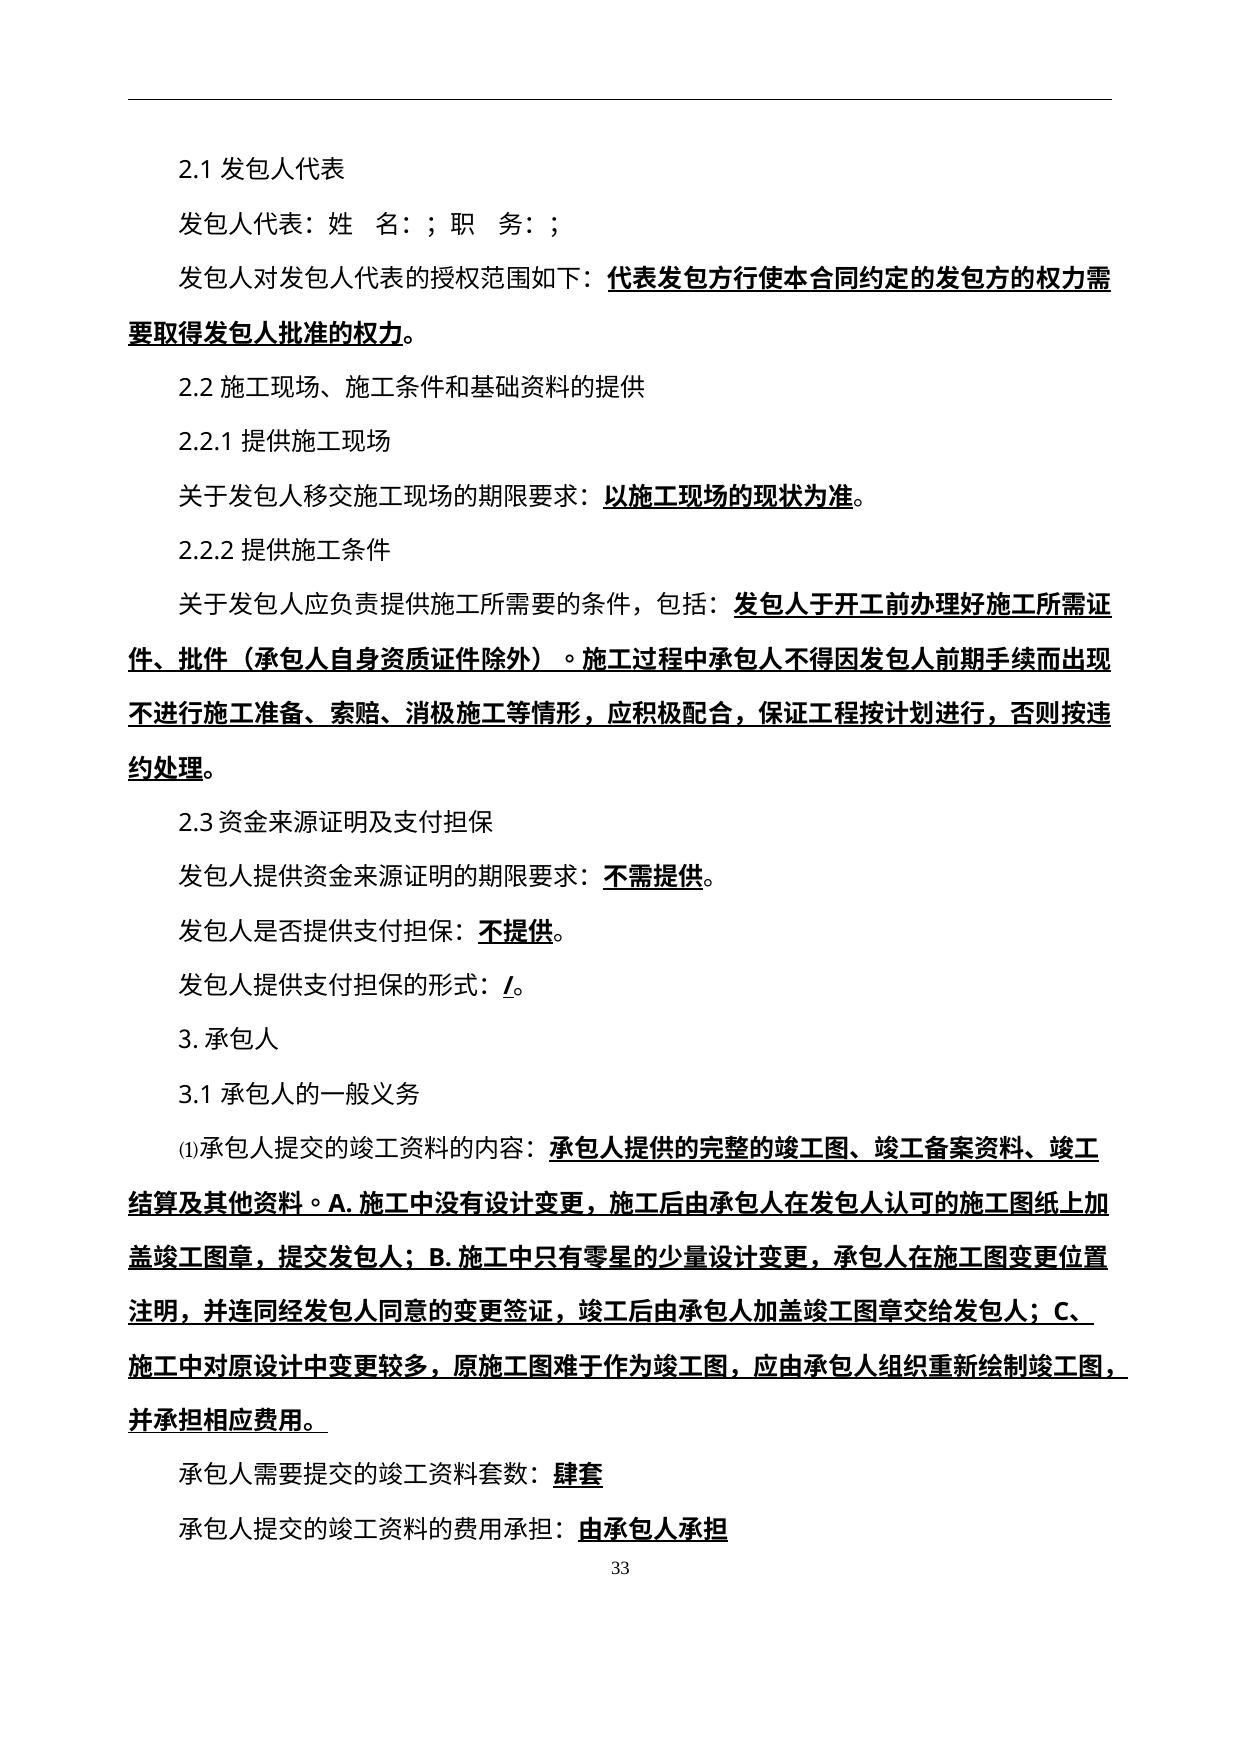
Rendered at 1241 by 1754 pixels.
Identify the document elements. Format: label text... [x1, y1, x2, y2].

text 3.1 承包人的一般义务 [128, 1074, 1112, 1111]
text 发包人对发包人代表的授权范围如下：代表发包方行使本合同约定的发包方的权力需要取得发包人批准的权力。 [128, 259, 1112, 349]
text ⑴承包人提交的竣工资料的内容：承包人提供的完整的竣工图、竣工备案资料、竣工结算及其他资料。A. 施工中没有设计变更，施工后由承包人在发包人认可的施工图纸上加盖竣工图章，提交发包人；B. 施工中只有零星的少量设计变更，承包人在施工图变更位置注明，并连同经发包人同意的变更签证，竣工后由承包人加盖竣工图章交给发包人；C、施工中对原设计中变更较多，原施工图难于作为竣工图，应由承包人组织重新绘制竣工图，并承担相应费用。 [128, 1129, 1112, 1377]
text 关于发包人移交施工现场的期限要求：以施工现场的现状为准。 [128, 476, 1112, 512]
text 发包人代表：姓 名：；职 务：； [128, 204, 1112, 241]
text 发包人是否提供支付担保：不提供。 [128, 911, 1112, 947]
text 2.2.1 提供施工现场 [128, 422, 1112, 458]
text ⑴承包人提交的竣工资料的内容：承包人提供的完整的竣工图、竣工备案资料、竣工结算及其他资料。A. 施工中没有设计变更，施工后由承包人在发包人认可的施工图纸上加盖竣工图章，提交发包人；B. 施工中只有零星的少量设计变更，承包人在施工图变更位置注明，并连同经发包人同意的变更签证，竣工后由承包人加盖竣工图章交给发包人；C、施工中对原设计中变更较多，原施工图难于作为竣工图，应由承包人组织重新绘制竣工图，并承担相应费用。 [128, 1379, 1112, 1437]
text 2.3资金来源证明及支付担保 [128, 802, 1112, 839]
text 承包人需要提交的竣工资料套数：肆套 [128, 1455, 1112, 1491]
text 2.2.2 提供施工条件 [128, 531, 1112, 567]
text 发包人提供资金来源证明的期限要求：不需提供。 [128, 857, 1112, 893]
text 3. 承包人 [128, 1020, 1112, 1056]
text 关于发包人应负责提供施工所需要的条件，包括：发包人于开工前办理好施工所需证件、批件（承包人自身资质证件除外）。施工过程中承包人不得因发包人前期手续而出现不进行施工准备、索赔、消极施工等情形，应积极配合，保证工程按计划进行，否则按违约处理。 [128, 585, 1112, 784]
text 承包人提交的竣工资料的费用承担：由承包人承担 [128, 1509, 1112, 1546]
text 2.1 发包人代表 [128, 150, 1112, 186]
text 发包人提供支付担保的形式：/。 [128, 966, 1112, 1002]
text 2.2 施工现场、施工条件和基础资料的提供 [128, 367, 1112, 404]
